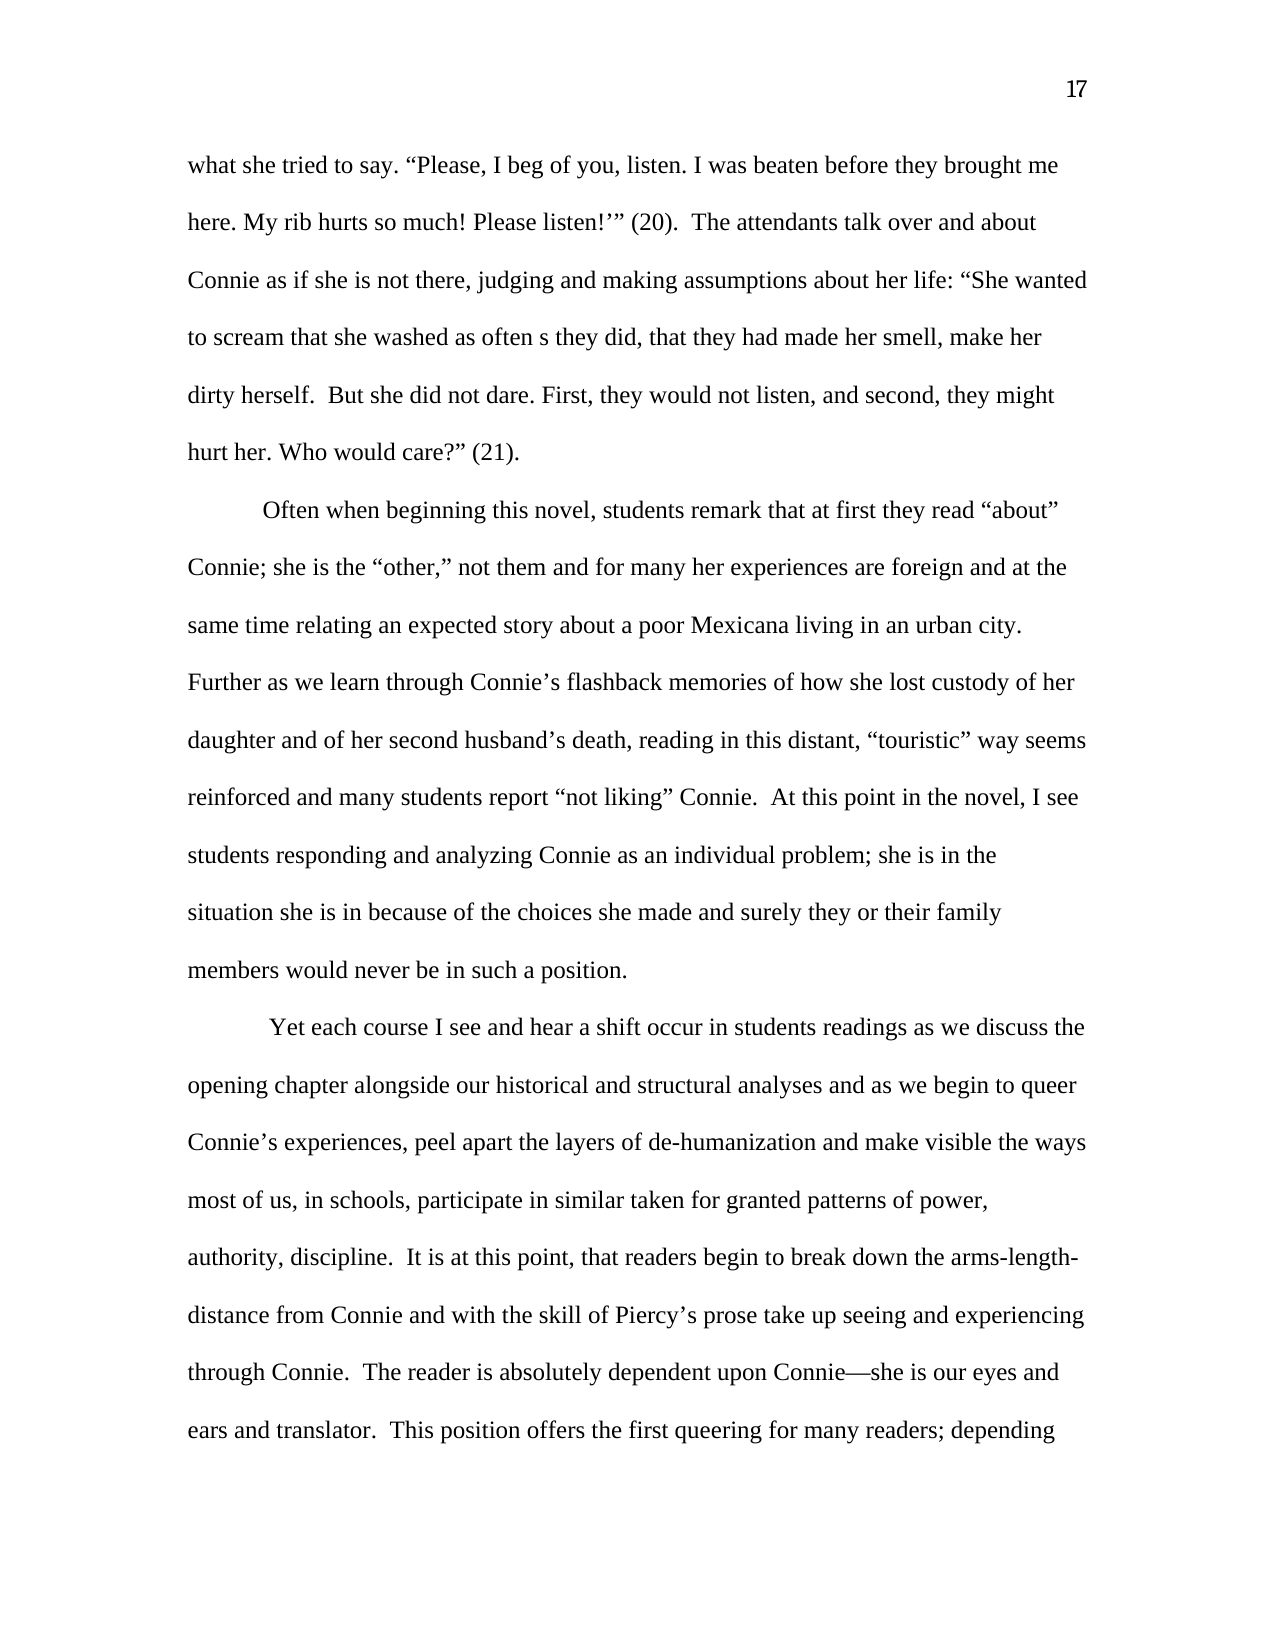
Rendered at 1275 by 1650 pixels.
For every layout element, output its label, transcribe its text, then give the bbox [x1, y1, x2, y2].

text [187, 150, 1087, 466]
text Often when beginning this novel, students remark that at first they read “about” Connie; she is the “other,” not them and for many her experiences are foreign and at the same time relating an expected story about a poor Mexicana living in an urban city. Further as we learn through Connie’s flashback memories of how she lost custody of her daughter and of her second husband’s death, reading in this distant, “touristic” way seems reinforced and many students report “not liking” Connie. At this point in the novel, I see students responding and analyzing Connie as an individual problem; she is in the situation she is in because of the choices she made and surely they or their family members would never be in such a position. [187, 495, 1087, 984]
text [187, 1012, 1087, 1444]
